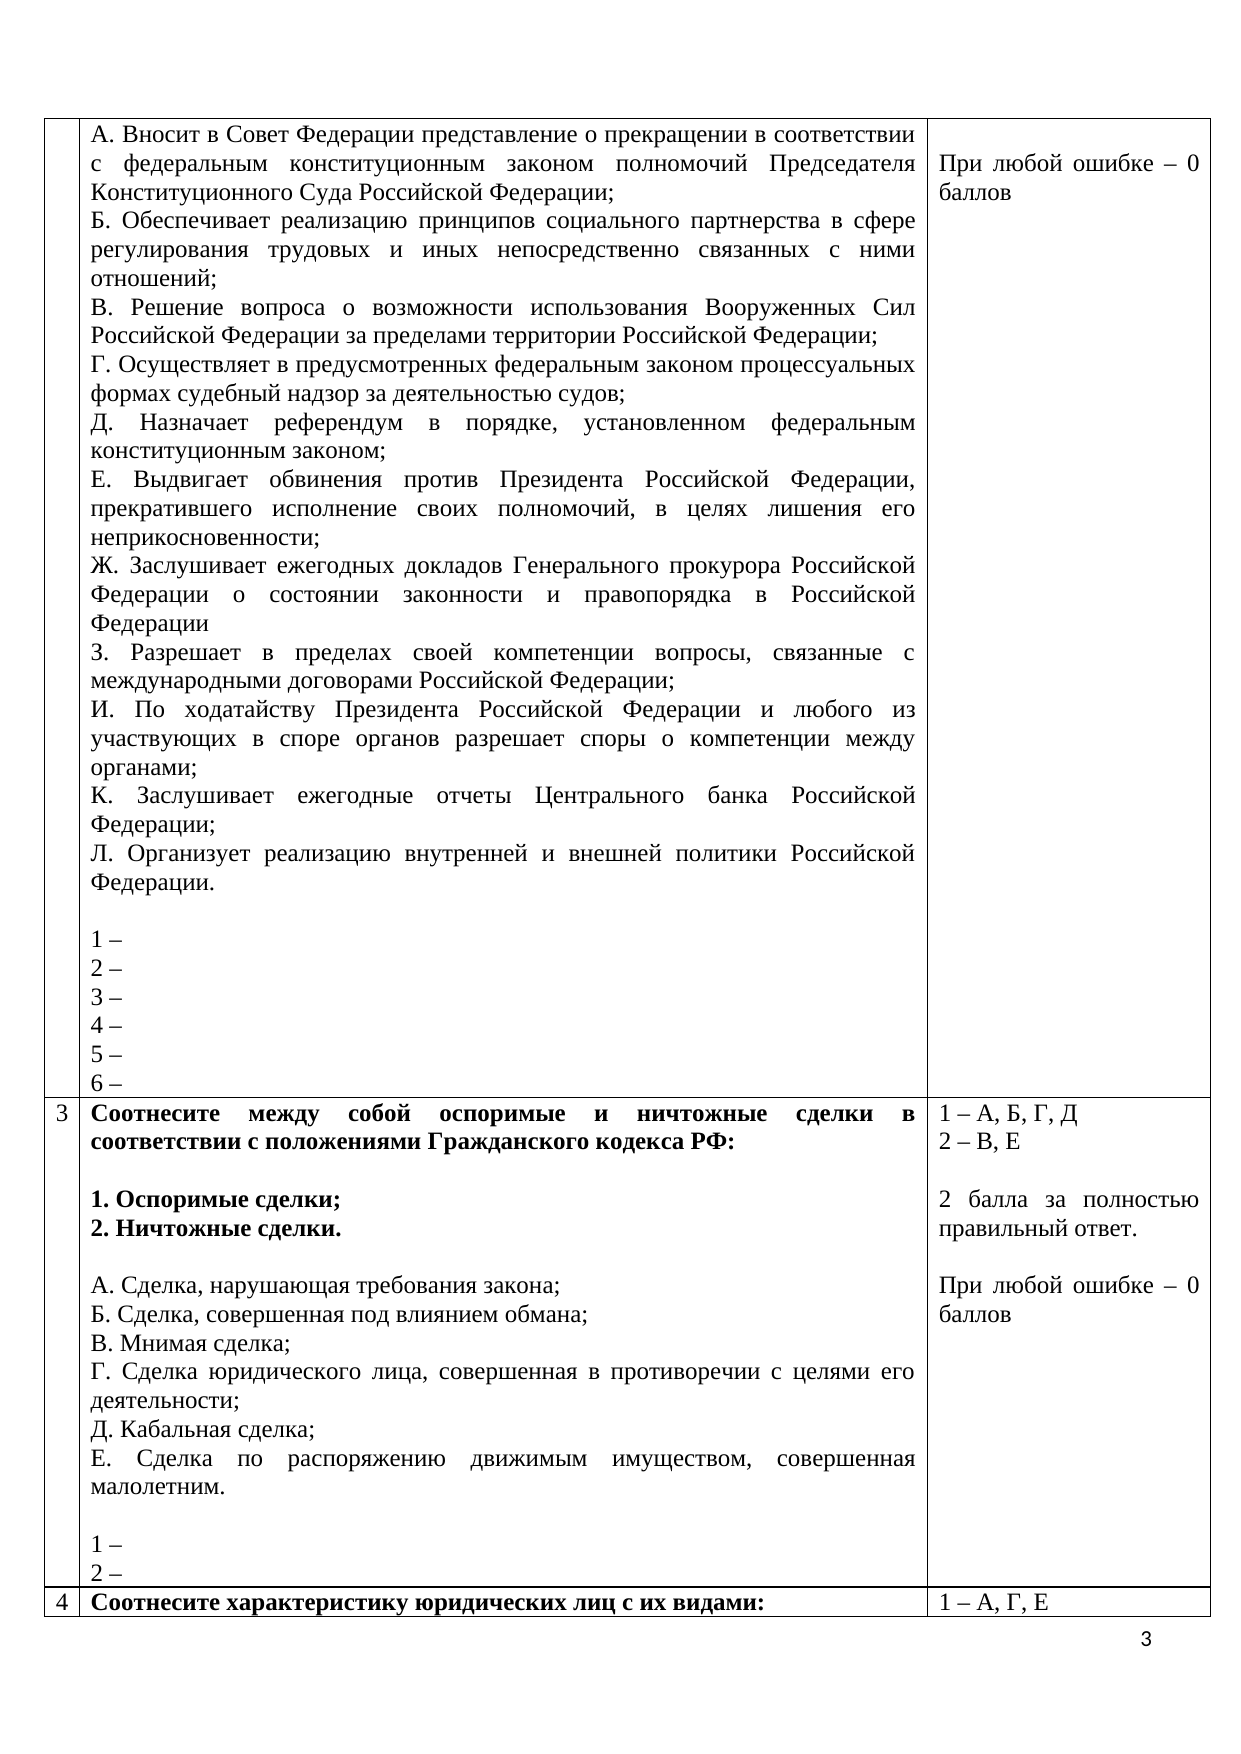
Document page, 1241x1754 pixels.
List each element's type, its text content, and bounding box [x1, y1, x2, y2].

table_cell 1 – А, Б, Г, Д 2 – В, Е 2 балла за полностью правильный ответ. При любой ошибке – 0 баллов [928, 1098, 1210, 1586]
table_cell Соотнесите между собой оспоримые и ничтожные сделки в соответствии с положениями Гражданского кодекса РФ: 1. Оспоримые сделки; 2. Ничтожные сделки. А. Сделка, нарушающая требования закона; Б. Сделка, совершенная под влиянием обмана; В. Мнимая сделка; Г. Сделка юридического лица, совершенная в противоречии с целями его деятельности; Д. Кабальная сделка; Е. Сделка по распоряжению движимым имуществом, совершенная малолетним. 1 – 2 – [80, 1098, 927, 1586]
table_cell 4 [45, 1588, 79, 1616]
table_cell 3 [45, 1098, 79, 1586]
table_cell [80, 1588, 927, 1616]
table_cell 2 [45, 119, 79, 1097]
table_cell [928, 119, 1210, 1097]
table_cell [80, 119, 927, 1097]
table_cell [928, 1588, 1210, 1616]
